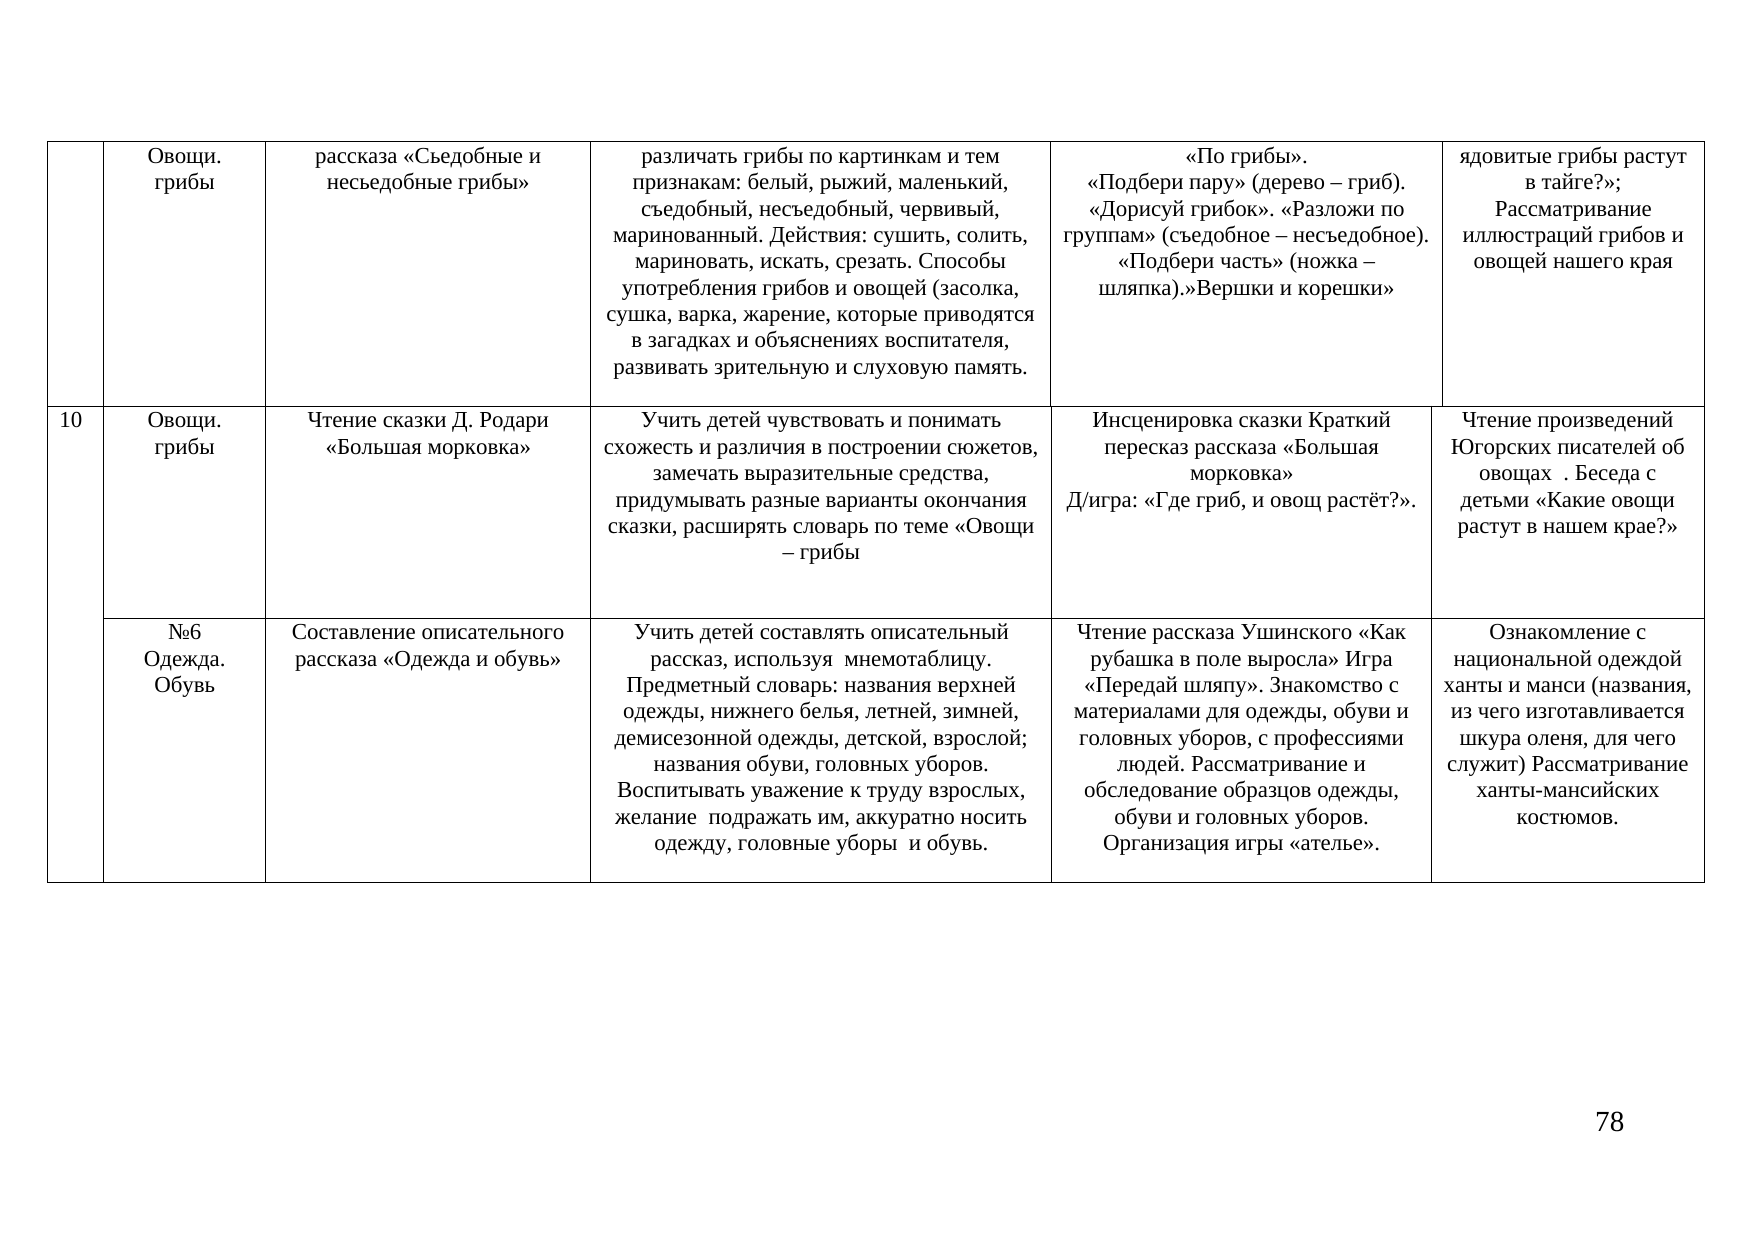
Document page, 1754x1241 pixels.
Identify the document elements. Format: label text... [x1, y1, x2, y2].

table_cell Составление описательного рассказа «Одежда и обувь» [266, 619, 590, 882]
table_cell Инсценировка сказки Краткий пересказ рассказа «Большая морковка» Д/игра: «Где гриб, и овощ растёт?». [1052, 407, 1431, 617]
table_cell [1443, 142, 1704, 406]
table_cell [48, 142, 103, 406]
table_cell Чтение сказки Д. Родари «Большая морковка» [266, 407, 590, 617]
table_cell Чтение рассказа Ушинского «Как рубашка в поле выросла» Игра «Передай шляпу». Знакомство с материалами для одежды, обуви и головных уборов, с профессиями людей. Рассматривание и обследование образцов одежды, обуви и головных уборов. Организация игры «ателье». [1052, 619, 1431, 882]
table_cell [1051, 142, 1442, 406]
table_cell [266, 142, 590, 406]
table_cell Ознакомление с национальной одеждой ханты и манси (названия, из чего изготавливается шкура оленя, для чего служит) Рассматривание ханты-мансийских костюмов. [1432, 619, 1704, 882]
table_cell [591, 142, 1050, 406]
table_cell Овощи. грибы [104, 407, 265, 617]
table_cell №5 Овощи. грибы [104, 142, 265, 406]
table_cell Учить детей составлять описательный рассказ, используя мнемотаблицу. Предметный словарь: названия верхней одежды, нижнего белья, летней, зимней, демисезонной одежды, детской, взрослой; названия обуви, головных уборов. Воспитывать уважение к труду взрослых, желание подражать им, аккуратно носить одежду, головные уборы и обувь. [591, 619, 1051, 882]
table_cell Чтение произведений Югорских писателей об овощах . Беседа с детьми «Какие овощи растут в нашем крае?» [1432, 407, 1704, 617]
table_cell 10 [48, 407, 103, 882]
table_cell №6 Одежда. Обувь [104, 619, 265, 882]
table_cell Учить детей чувствовать и понимать схожесть и различия в построении сюжетов, замечать выразительные средства, придумывать разные варианты окончания сказки, расширять словарь по теме «Овощи – грибы [591, 407, 1051, 617]
